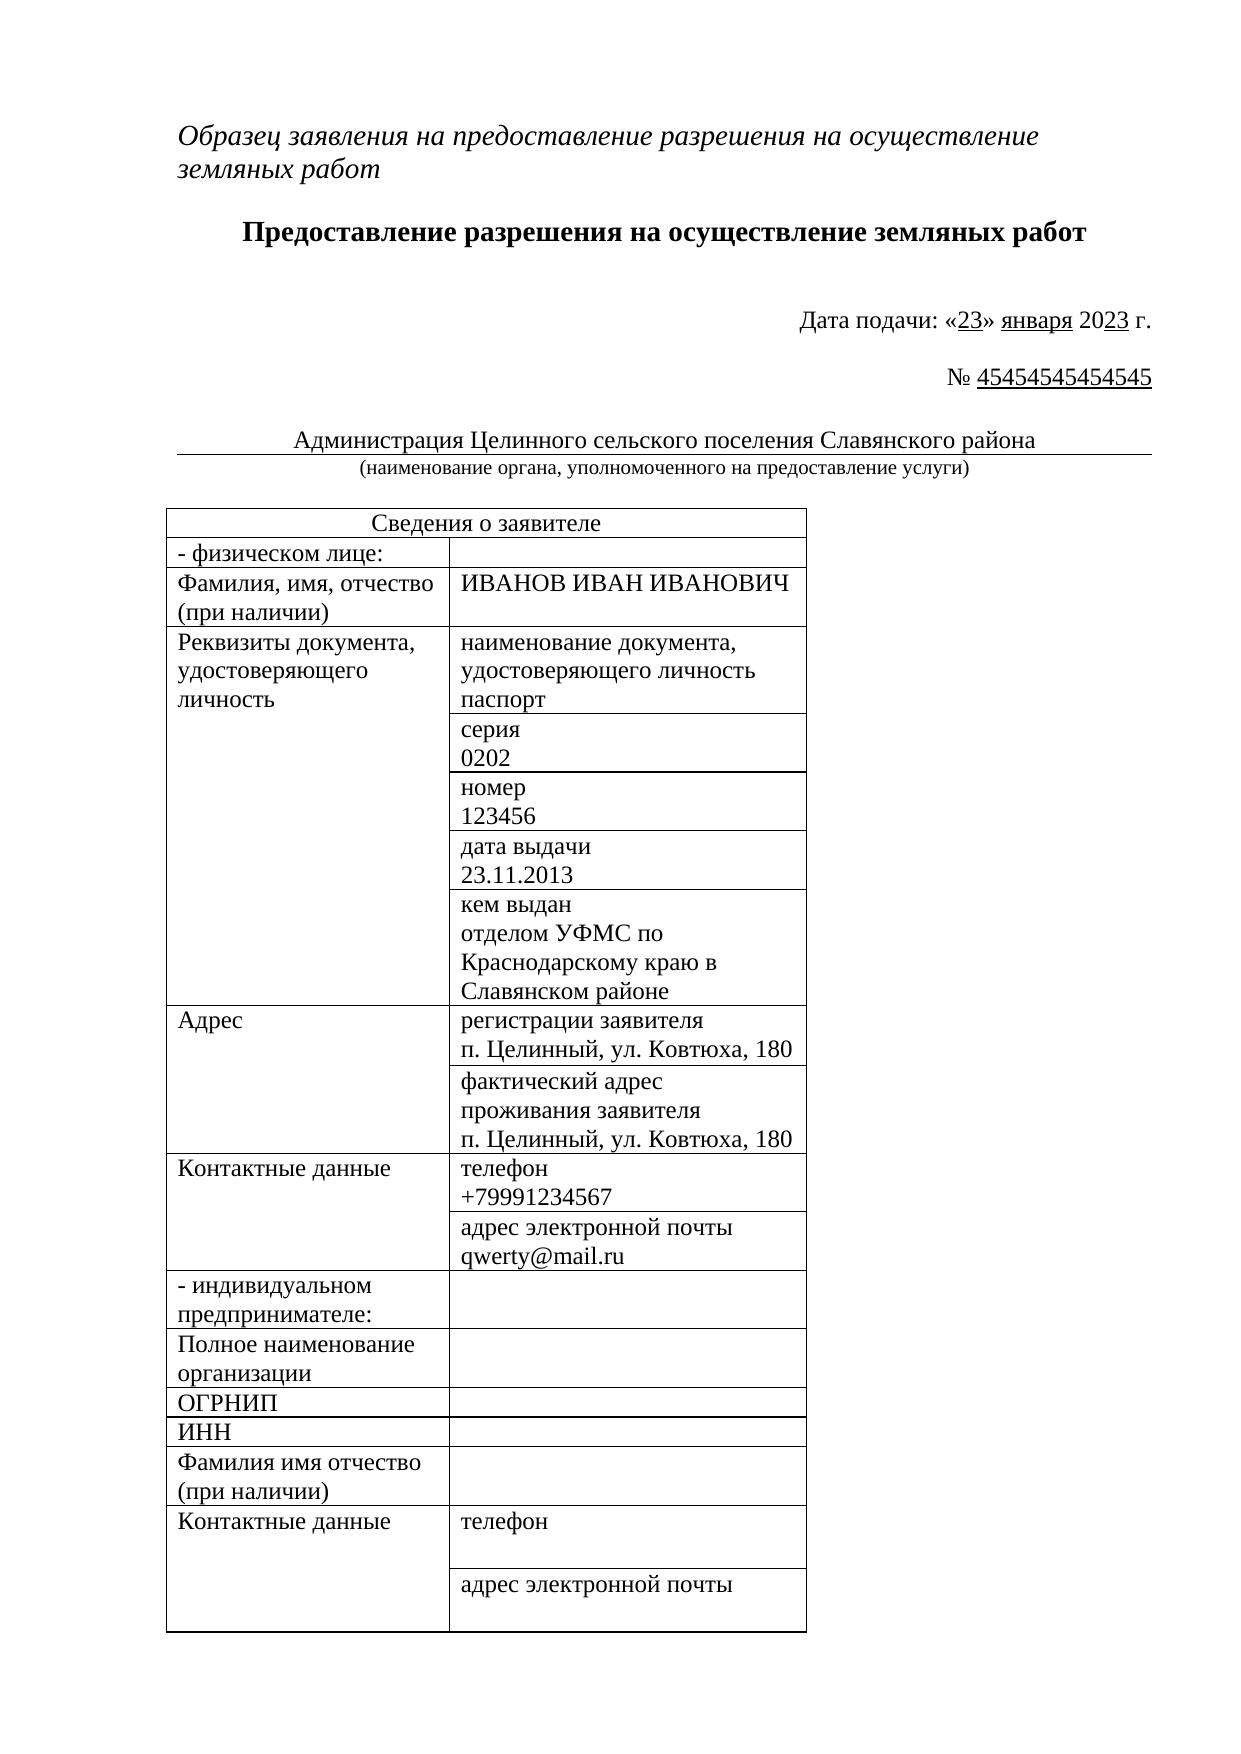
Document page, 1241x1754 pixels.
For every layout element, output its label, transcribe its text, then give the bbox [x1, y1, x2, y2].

table_cell [450, 1418, 806, 1446]
text Образец заявления на предоставление разрешения на осуществление земляных работ [177, 118, 1152, 185]
table_cell адрес электронной почты qwerty@mail.ru [450, 1212, 806, 1269]
table_cell телефон [450, 1506, 806, 1568]
table_cell - физическом лице: [167, 538, 449, 567]
table_cell номер 123456 [450, 773, 806, 830]
table_cell адрес электронной почты [450, 1569, 806, 1631]
table_cell Фамилия, имя, отчество (при наличии) [167, 568, 449, 626]
table_cell [450, 1447, 806, 1505]
text Предоставление разрешения на осуществление земляных работ [177, 214, 1152, 247]
table_cell дата выдачи 23.11.2013 [450, 831, 806, 888]
text Дата подачи: «23» января 2023 г. [177, 305, 1152, 334]
table_header Сведения о заявителе [167, 509, 806, 537]
text № 45454545454545 [177, 362, 1152, 391]
table_cell Полное наименование организации [167, 1329, 449, 1387]
table_cell фактический адрес проживания заявителя п. Целинный, ул. Ковтюха, 180 [450, 1066, 806, 1152]
table_cell ИНН [167, 1418, 449, 1446]
table_cell кем выдан отделом УФМС по Краснодарскому краю в Славянском районе [450, 890, 806, 1004]
table_cell регистрации заявителя п. Целинный, ул. Ковтюха, 180 [450, 1006, 806, 1065]
table_cell телефон +79991234567 [450, 1154, 806, 1211]
table_cell [450, 1271, 806, 1328]
table_cell Фамилия имя отчество (при наличии) [167, 1447, 449, 1505]
table_cell Контактные данные [167, 1506, 449, 1631]
table_cell Контактные данные [167, 1154, 449, 1269]
table_cell [450, 1388, 806, 1416]
table_cell серия 0202 [450, 714, 806, 771]
table_cell Реквизиты документа, удостоверяющего личность [167, 627, 449, 1004]
table_cell ИВАНОВ ИВАН ИВАНОВИЧ [450, 568, 806, 626]
table_cell [450, 1329, 806, 1387]
table_cell - индивидуальном предпринимателе: [167, 1271, 449, 1328]
table_cell ОГРНИП [167, 1388, 449, 1416]
table_cell (наименование органа, уполномоченного на предоставление услуги) [177, 455, 1152, 479]
table_header Администрация Целинного сельского поселения Славянского района [177, 425, 1152, 453]
table_cell [450, 538, 806, 567]
table_cell Адрес [167, 1006, 449, 1152]
table_cell наименование документа, удостоверяющего личность паспорт [450, 627, 806, 713]
